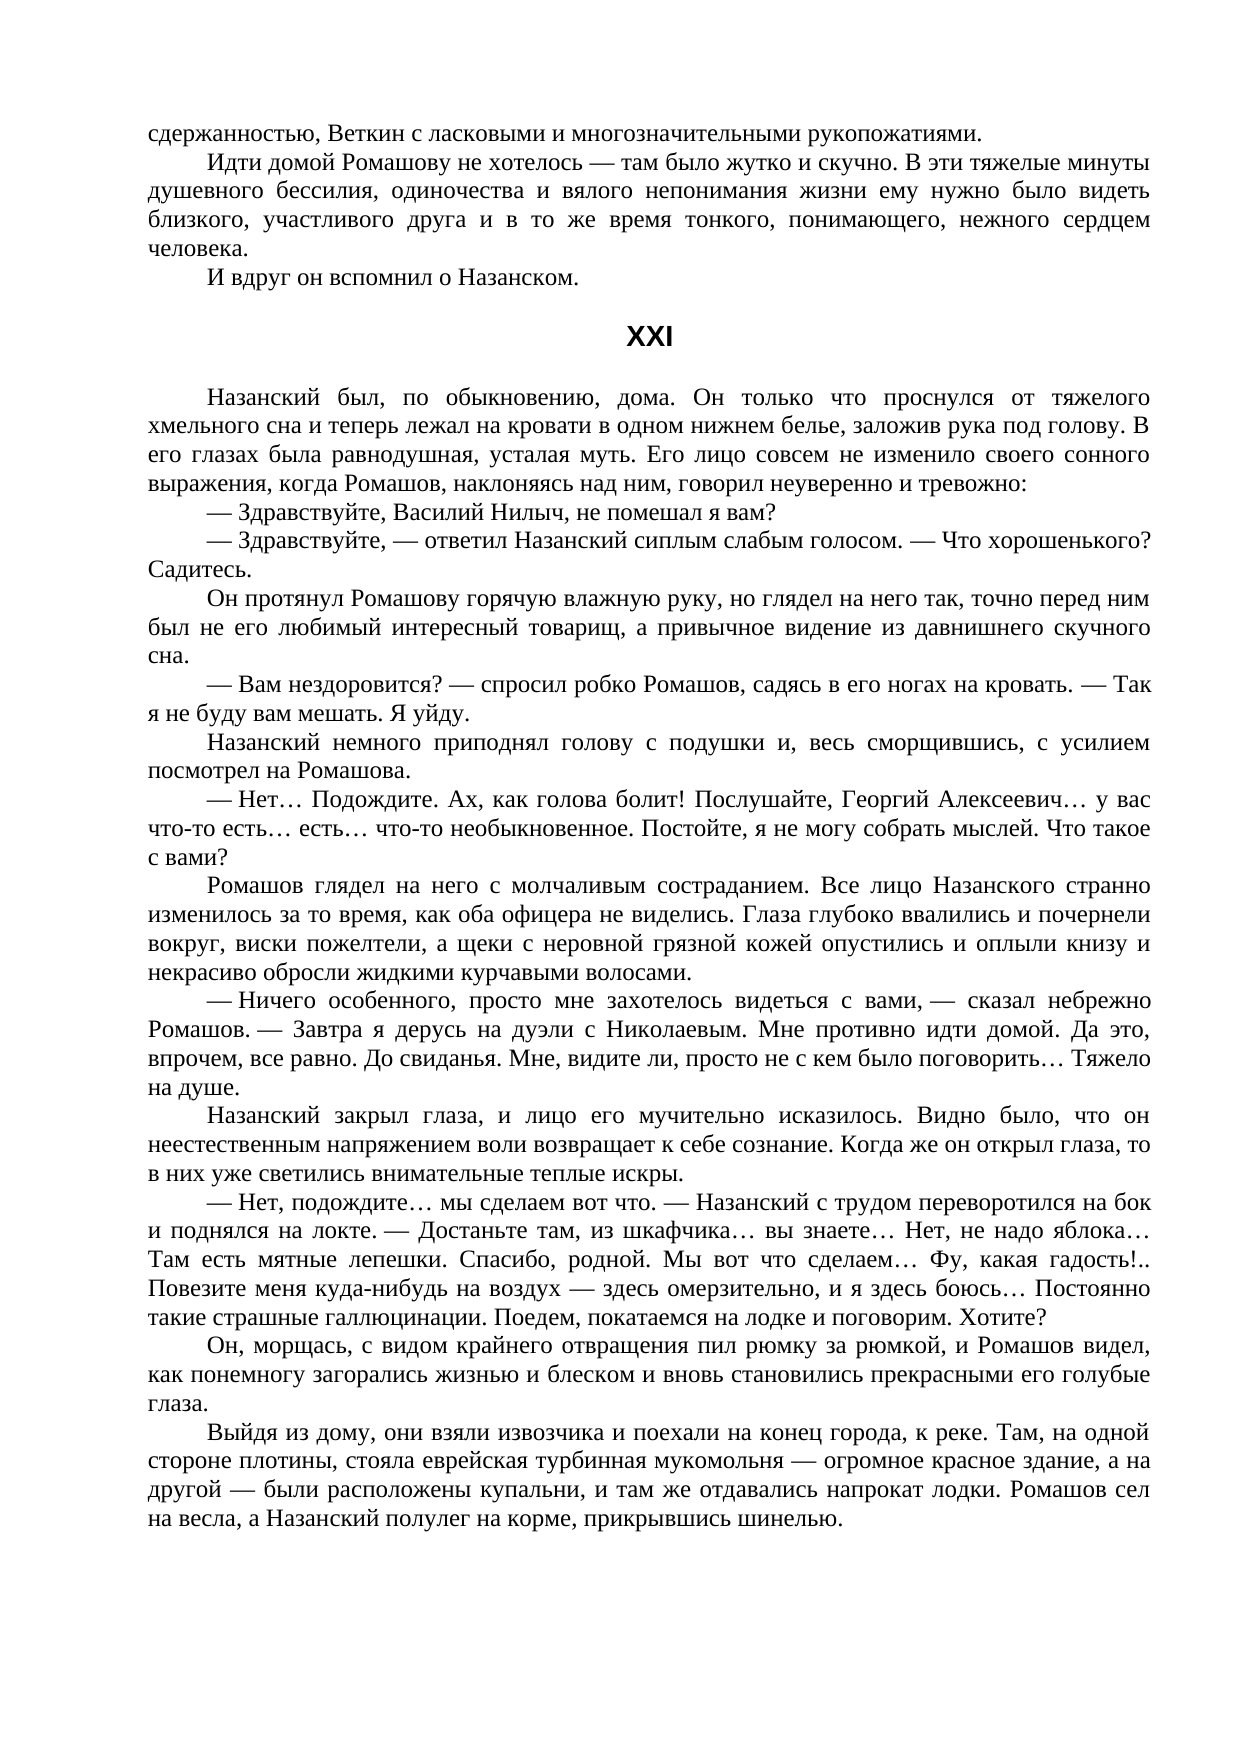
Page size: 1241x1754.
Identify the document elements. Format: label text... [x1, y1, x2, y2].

text — Вам нездоровится? — спросил робко Ромашов, садясь в его ногах на кровать. — Так я не буду вам мешать. Я уйду. [148, 669, 1152, 727]
text — Здравствуйте, — ответил Назанский сиплым слабым голосом. — Что хорошенького? Садитесь. [148, 525, 1152, 583]
text Ромашов глядел на него с молчаливым состраданием. Все лицо Назанского странно изменилось за то время, как оба офицера не виделись. Глаза глубоко ввалились и почернели вокруг, виски пожелтели, а щеки с неровной грязной кожей опустились и оплыли книзу и некрасиво обросли жидкими курчавыми волосами. [148, 870, 1152, 985]
text Выйдя из дому, они взяли извозчика и поехали на конец города, к реке. Там, на одной стороне плотины, стояла еврейская турбинная мукомольня — огромное красное здание, а на другой — были расположены купальни, и там же отдавались напрокат лодки. Ромашов сел на весла, а Назанский полулег на корме, прикрывшись шинелью. [148, 1417, 1152, 1532]
text — Нет, подождите… мы сделаем вот что. — Назанский с трудом переворотился на бок и поднялся на локте. — Достаньте там, из шкафчика… вы знаете… Нет, не надо яблока… Там есть мятные лепешки. Спасибо, родной. Мы вот что сделаем… Фу, какая гадость!.. Повезите меня куда-нибудь на воздух — здесь омерзительно, и я здесь боюсь… Постоянно такие страшные галлюцинации. Поедем, покатаемся на лодке и поговорим. Хотите? [148, 1187, 1152, 1330]
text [148, 118, 1152, 147]
text — Нет… Подождите. Ах, как голова болит! Послушайте, Георгий Алексеевич… у вас что-то есть… есть… что-то необыкновенное. Постойте, я не могу собрать мыслей. Что такое с вами? [148, 784, 1152, 870]
text Идти домой Ромашову не хотелось — там было жутко и скучно. В эти тяжелые минуты душевного бессилия, одиночества и вялого непонимания жизни ему нужно было видеть близкого, участливого друга и в то же время тонкого, понимающего, нежного сердцем человека. [148, 147, 1152, 262]
text Назанский закрыл глаза, и лицо его мучительно исказилось. Видно было, что он неестественным напряжением воли возвращает к себе сознание. Когда же он открыл глаза, то в них уже светились внимательные теплые искры. [148, 1100, 1152, 1187]
text Назанский немного приподнял голову с подушки и, весь сморщившись, с усилием посмотрел на Ромашова. [148, 727, 1152, 784]
text Назанский был, по обыкновению, дома. Он только что проснулся от тяжелого хмельного сна и теперь лежал на кровати в одном нижнем белье, заложив рука под голову. В его глазах была равнодушная, усталая муть. Его лицо совсем не изменило своего сонного выражения, когда Ромашов, наклоняясь над ним, говорил неуверенно и тревожно: [148, 382, 1152, 497]
text — Ничего особенного, просто мне захотелось видеться с вами, — сказал небрежно Ромашов. — Завтра я дерусь на дуэли с Николаевым. Мне противно идти домой. Да это, впрочем, все равно. До свиданья. Мне, видите ли, просто не с кем было поговорить… Тяжело на душе. [148, 985, 1152, 1100]
subtitle XXI [148, 319, 1152, 353]
text Он, морщась, с видом крайнего отвращения пил рюмку за рюмкой, и Ромашов видел, как понемногу загорались жизнью и блеском и вновь становились прекрасными его голубые глаза. [148, 1330, 1152, 1417]
text — Здравствуйте, Василий Нилыч, не помешал я вам? [148, 497, 1152, 525]
text Он протянул Ромашову горячую влажную руку, но глядел на него так, точно перед ним был не его любимый интересный товарищ, а привычное видение из давнишнего скучного сна. [148, 583, 1152, 669]
text И вдруг он вспомнил о Назанском. [148, 262, 1152, 291]
